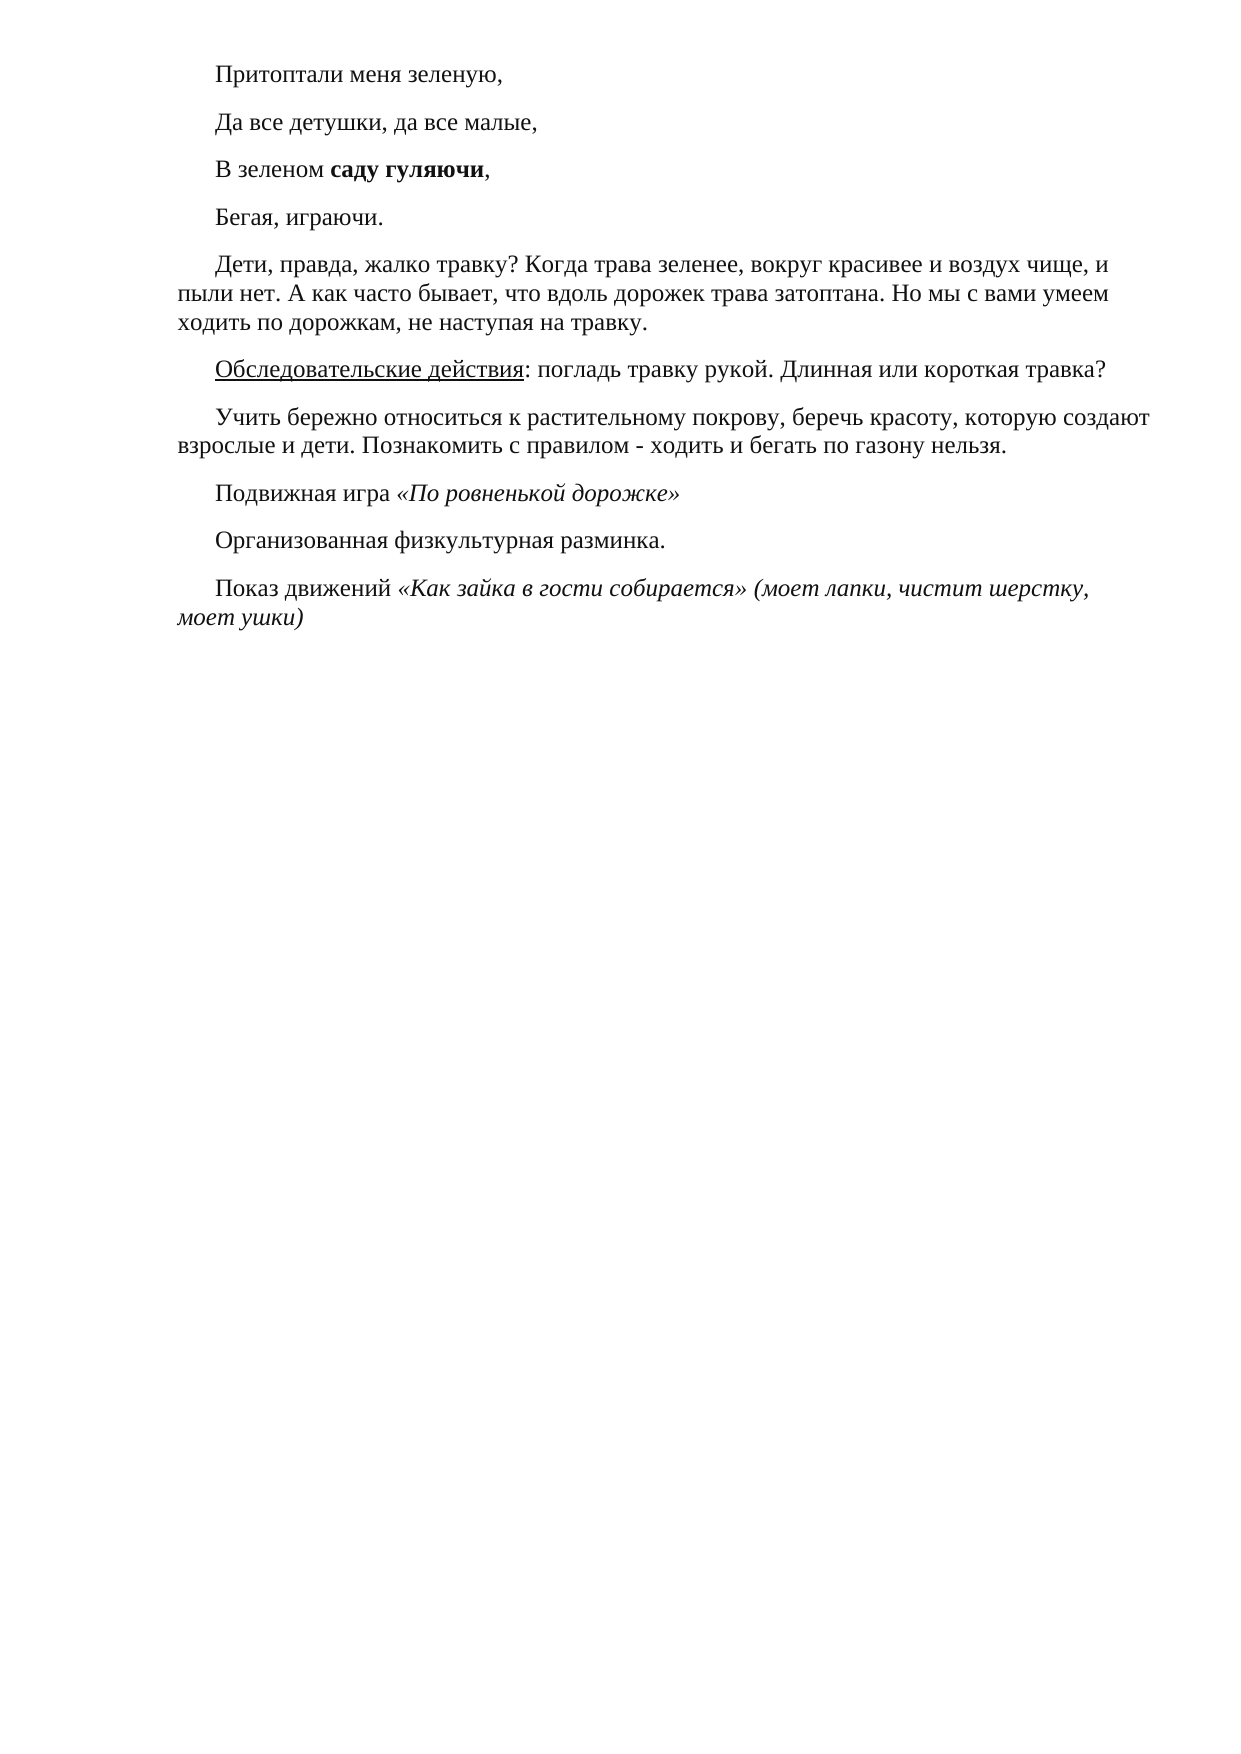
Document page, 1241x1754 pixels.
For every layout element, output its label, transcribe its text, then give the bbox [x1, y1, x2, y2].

text Организованная физкультурная разминка. [177, 525, 1152, 554]
text Подвижная игра «По ровненькой дорожке» [177, 478, 1152, 507]
text Да все детушки, да все малые, [177, 107, 1152, 135]
text Обследовательские действия: погладь травку рукой. Длинная или короткая травка? [177, 354, 1152, 383]
text Показ движений «Как зайка в гости собирается» (моет лапки, чистит шерстку, моет ушки) [177, 573, 1152, 630]
text Бегая, играючи. [177, 202, 1152, 230]
text Притоптали меня зеленую, [177, 59, 1152, 88]
text Учить бережно относиться к растительному покрову, беречь красоту, которую создают взрослые и дети. Познакомить с правилом - ходить и бегать по газону нельзя. [177, 402, 1152, 459]
text Дети, правда, жалко травку? Когда трава зеленее, вокруг красивее и воздух чище, и пыли нет. А как часто бывает, что вдоль дорожек трава затоптана. Но мы с вами умеем ходить по дорожкам, не наступая на травку. [177, 249, 1152, 335]
text В зеленом саду гуляючи, [177, 154, 1152, 183]
